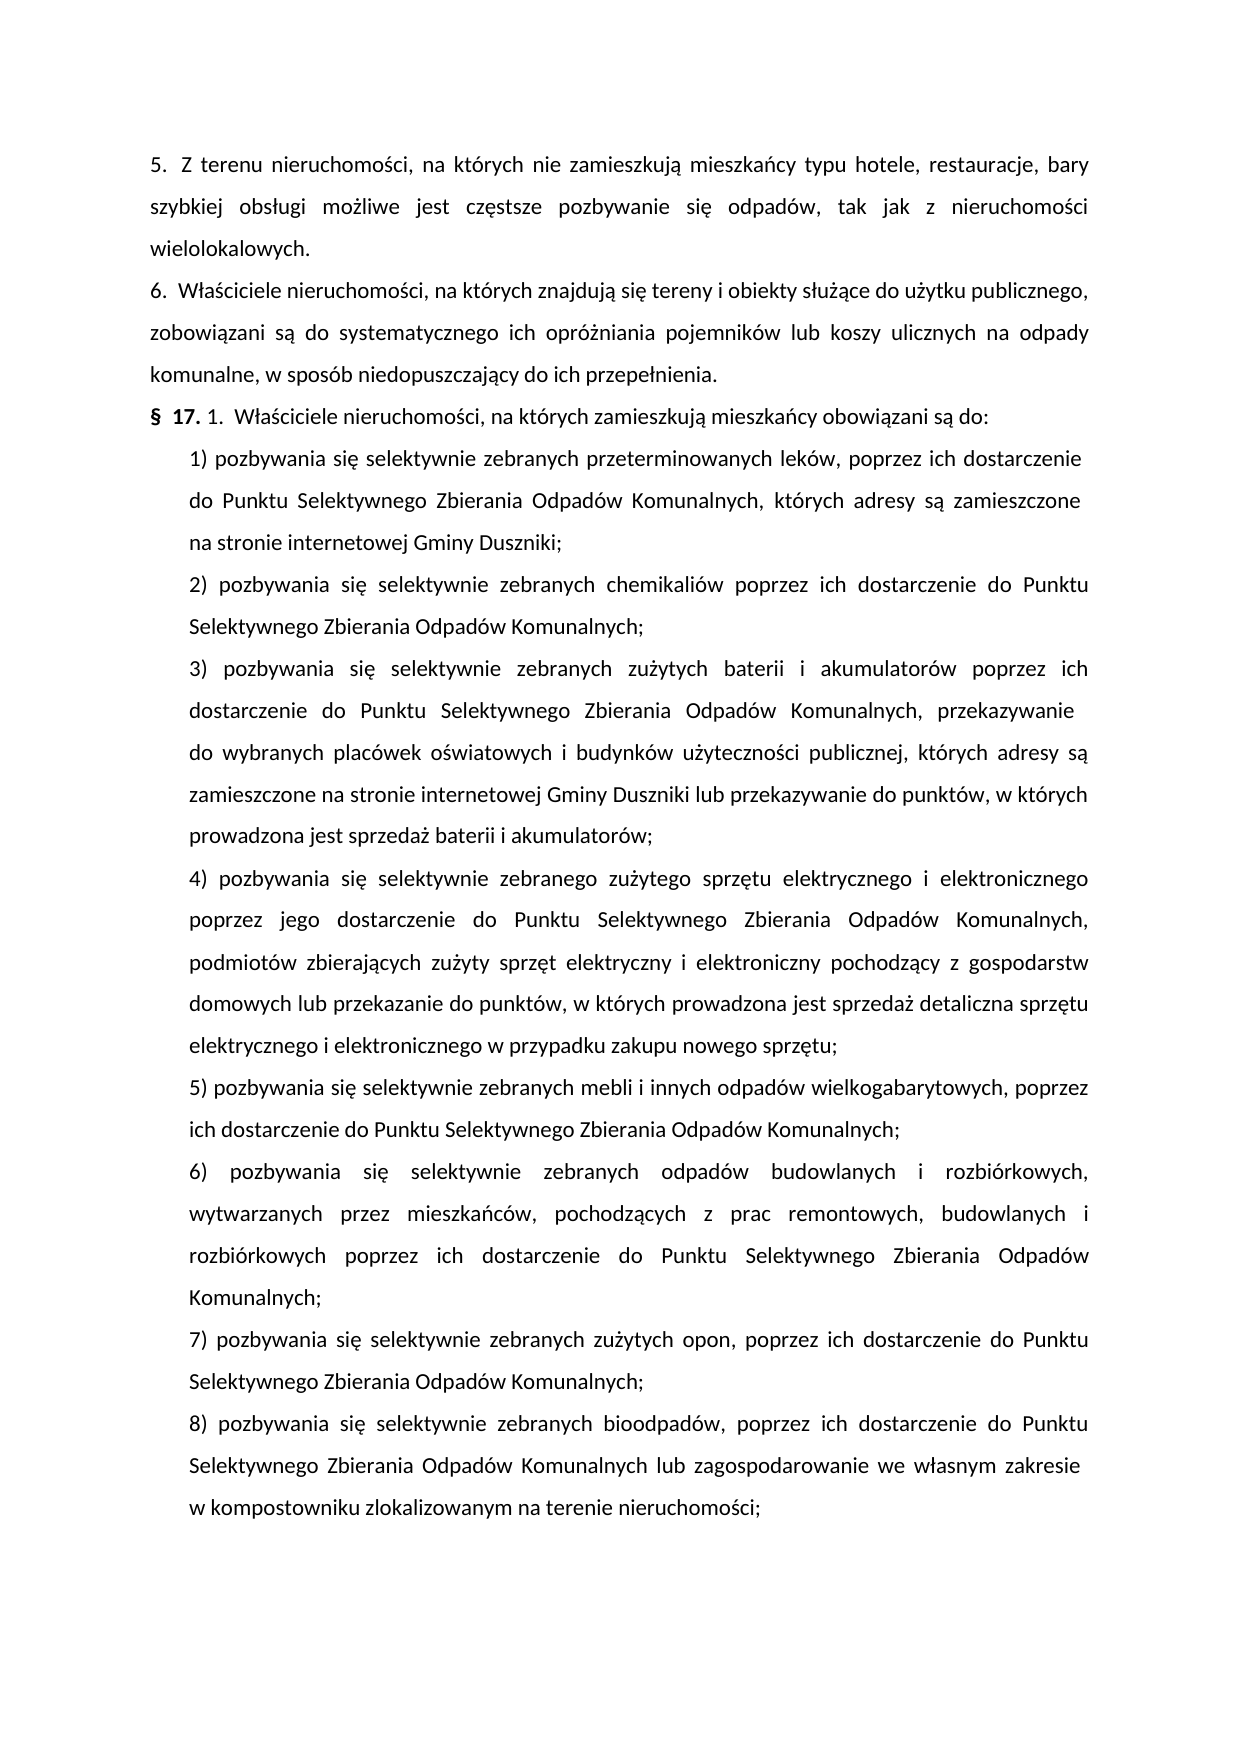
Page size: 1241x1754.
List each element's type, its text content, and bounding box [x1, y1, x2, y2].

text 2) pozbywania się selektywnie zebranych chemikaliów poprzez ich dostarczenie do Punktu Selektywnego Zbierania Odpadów Komunalnych; [189, 570, 1090, 640]
text 3) pozbywania się selektywnie zebranych zużytych baterii i akumulatorów poprzez ich dostarczenie do Punktu Selektywnego Zbierania Odpadów Komunalnych, przekazywanie do wybranych placówek oświatowych i budynków użyteczności publicznej, których adresy są zamieszczone na stronie internetowej Gminy Duszniki lub przekazywanie do punktów, w których prowadzona jest sprzedaż baterii i akumulatorów; [189, 654, 1090, 850]
text 7) pozbywania się selektywnie zebranych zużytych opon, poprzez ich dostarczenie do Punktu Selektywnego Zbierania Odpadów Komunalnych; [189, 1325, 1090, 1395]
text 6. Właściciele nieruchomości, na których znajdują się tereny i obiekty służące do użytku publicznego, zobowiązani są do systematycznego ich opróżniania pojemników lub koszy ulicznych na odpady komunalne, w sposób niedopuszczający do ich przepełnienia. [150, 276, 1090, 388]
text 5. Z terenu nieruchomości, na których nie zamieszkują mieszkańcy typu hotele, restauracje, bary szybkiej obsługi możliwe jest częstsze pozbywanie się odpadów, tak jak z nieruchomości wielolokalowych. [150, 150, 1090, 262]
text § 17. 1. Właściciele nieruchomości, na których zamieszkują mieszkańcy obowiązani są do: [150, 402, 1090, 430]
text 1) pozbywania się selektywnie zebranych przeterminowanych leków, poprzez ich dostarczenie do Punktu Selektywnego Zbierania Odpadów Komunalnych, których adresy są zamieszczone na stronie internetowej Gminy Duszniki; [189, 444, 1090, 556]
text 4) pozbywania się selektywnie zebranego zużytego sprzętu elektrycznego i elektronicznego poprzez jego dostarczenie do Punktu Selektywnego Zbierania Odpadów Komunalnych, podmiotów zbierających zużyty sprzęt elektryczny i elektroniczny pochodzący z gospodarstw domowych lub przekazanie do punktów, w których prowadzona jest sprzedaż detaliczna sprzętu elektrycznego i elektronicznego w przypadku zakupu nowego sprzętu; [189, 864, 1090, 1059]
text 6) pozbywania się selektywnie zebranych odpadów budowlanych i rozbiórkowych, wytwarzanych przez mieszkańców, pochodzących z prac remontowych, budowlanych i rozbiórkowych poprzez ich dostarczenie do Punktu Selektywnego Zbierania Odpadów Komunalnych; [189, 1157, 1090, 1311]
text 8) pozbywania się selektywnie zebranych bioodpadów, poprzez ich dostarczenie do Punktu Selektywnego Zbierania Odpadów Komunalnych lub zagospodarowanie we własnym zakresie w kompostowniku zlokalizowanym na terenie nieruchomości; [189, 1409, 1090, 1521]
text 5) pozbywania się selektywnie zebranych mebli i innych odpadów wielkogabarytowych, poprzez ich dostarczenie do Punktu Selektywnego Zbierania Odpadów Komunalnych; [189, 1073, 1090, 1143]
